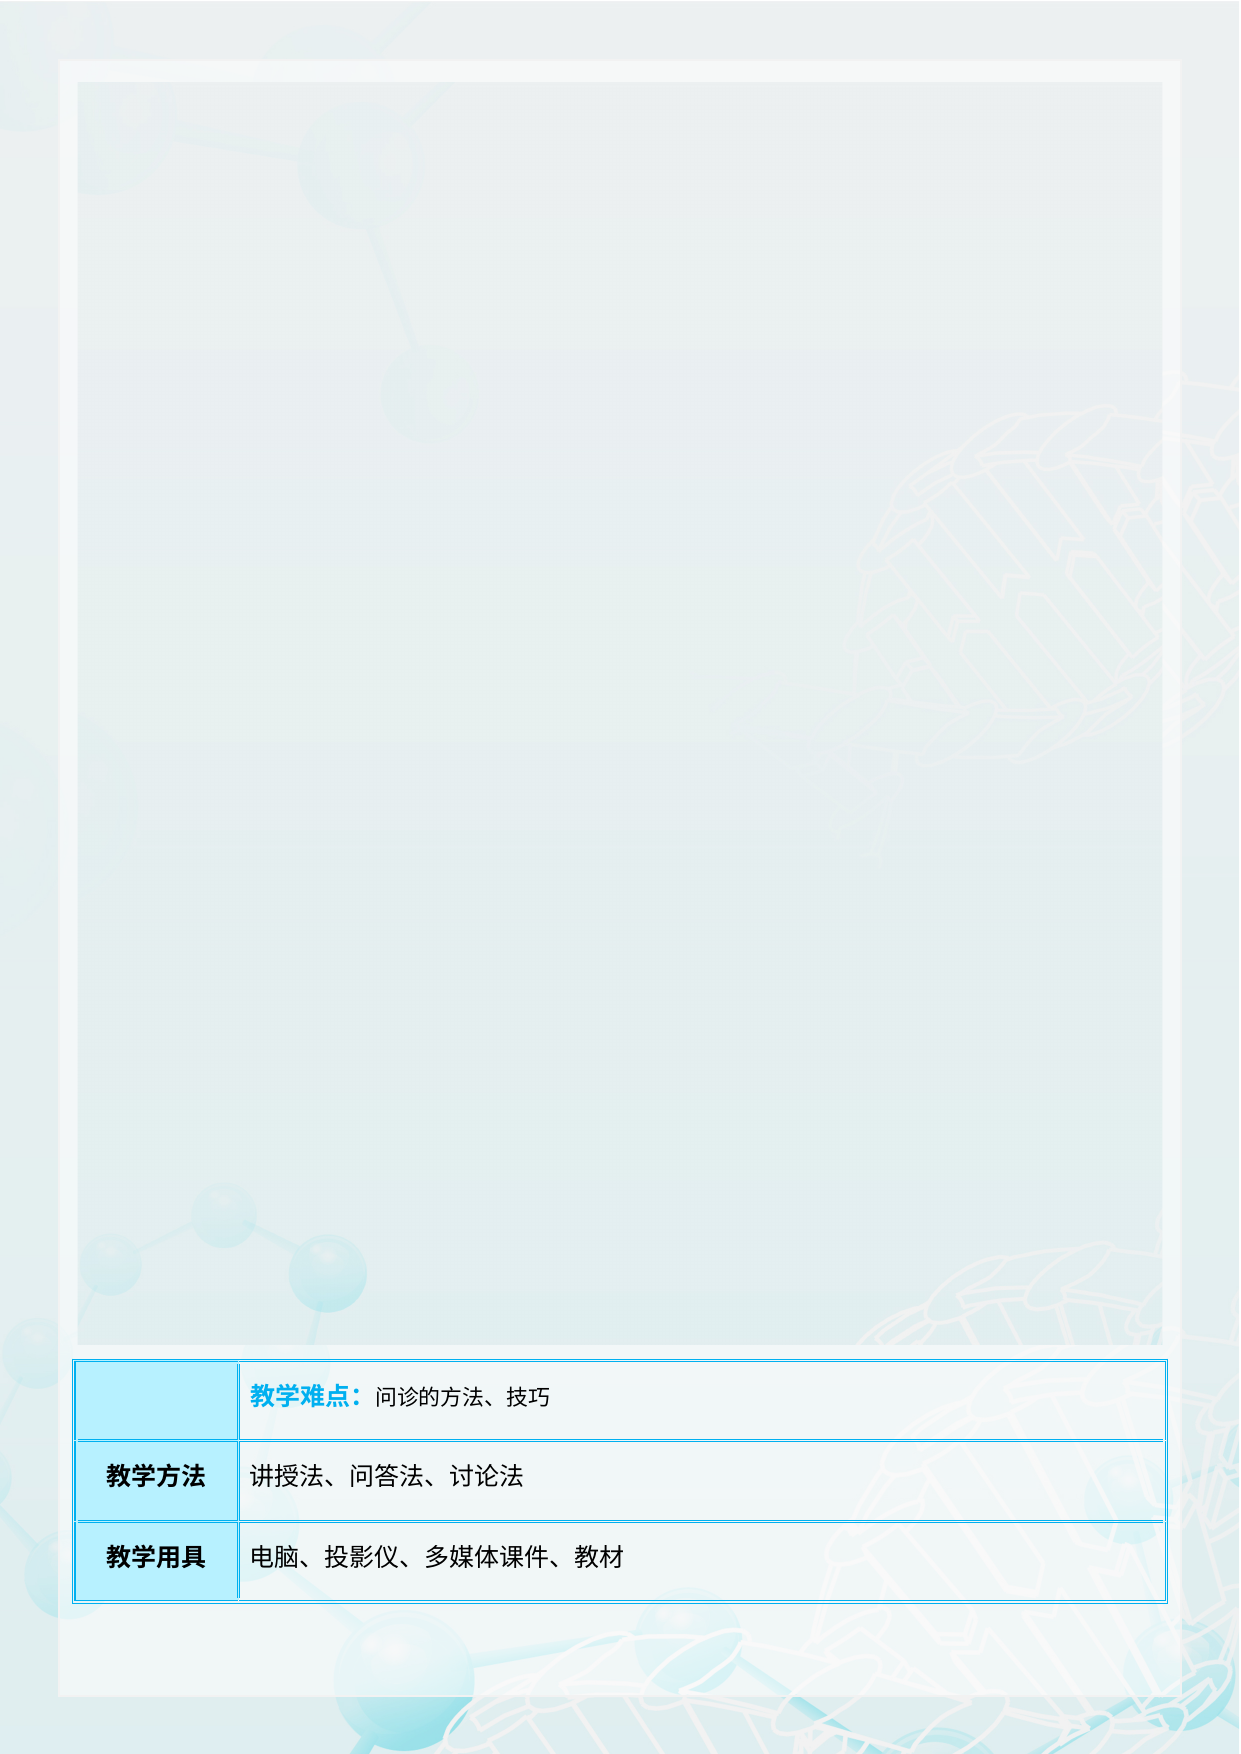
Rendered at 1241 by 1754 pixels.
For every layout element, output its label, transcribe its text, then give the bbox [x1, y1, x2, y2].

table_cell 教学用具 [76, 1520, 239, 1600]
picture [0, 1, 1240, 1754]
table_cell 讲授法、问答法、讨论法 [239, 1439, 1166, 1520]
table_cell 教学重难点 [76, 1360, 239, 1439]
table_cell 电脑、投影仪、多媒体课件、教材 [239, 1520, 1165, 1600]
table_cell 教学方法 [74, 1439, 239, 1520]
table_cell 教学重点：问诊与常见症状 教学难点：问诊的方法、技巧 [239, 1362, 1165, 1439]
